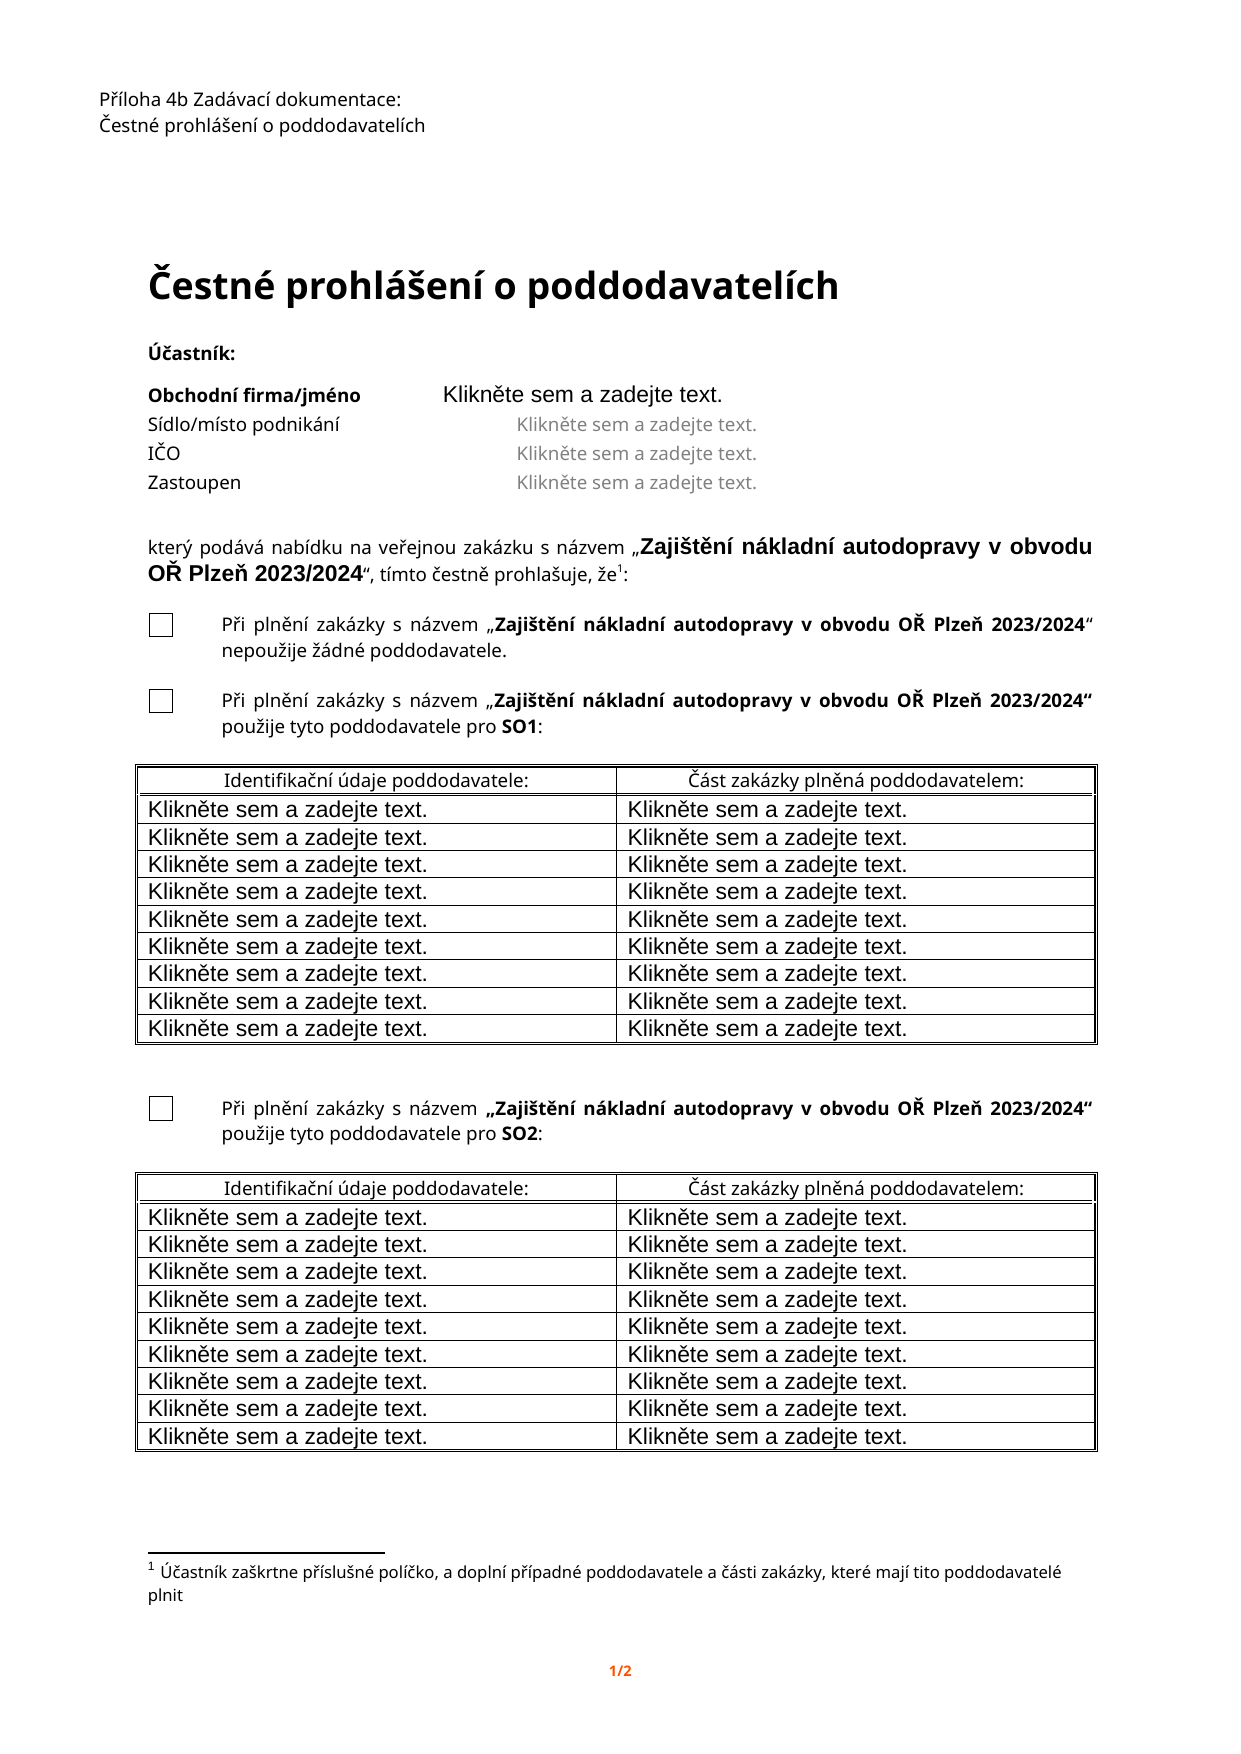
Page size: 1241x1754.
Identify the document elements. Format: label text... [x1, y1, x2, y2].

text Sídlo/místo podnikání [148, 408, 1093, 437]
text Při plnění zakázky s názvem „Zajištění nákladní autodopravy v obvodu OŘ Plzeň 2023/2024“ nepoužije žádné poddodavatele. [148, 612, 1093, 663]
text Účastník: [148, 336, 1093, 367]
table_header Identifikační údaje poddodavatele: [138, 768, 616, 793]
text Obchodní firma/jméno [148, 379, 1093, 408]
title Čestné prohlášení o poddodavatelích [148, 259, 1093, 311]
table_header Identifikační údaje poddodavatele: [138, 1175, 616, 1200]
table_header Část zakázky plněná poddodavatelem: [617, 768, 1094, 793]
text IČO [148, 437, 1093, 466]
text Při plnění zakázky s názvem „Zajištění nákladní autodopravy v obvodu OŘ Plzeň 2023/2024“ použije tyto poddodavatele pro SO1: [148, 688, 1093, 739]
text Zastoupen [148, 466, 1093, 495]
text který podává nabídku na veřejnou zakázku s názvem „“, tímto čestně prohlašuje, že: [148, 533, 1093, 587]
table_header Část zakázky plněná poddodavatelem: [617, 1175, 1094, 1200]
text Při plnění zakázky s názvem „Zajištění nákladní autodopravy v obvodu OŘ Plzeň 2023/2024“ použije tyto poddodavatele pro SO2: [148, 1095, 1093, 1146]
